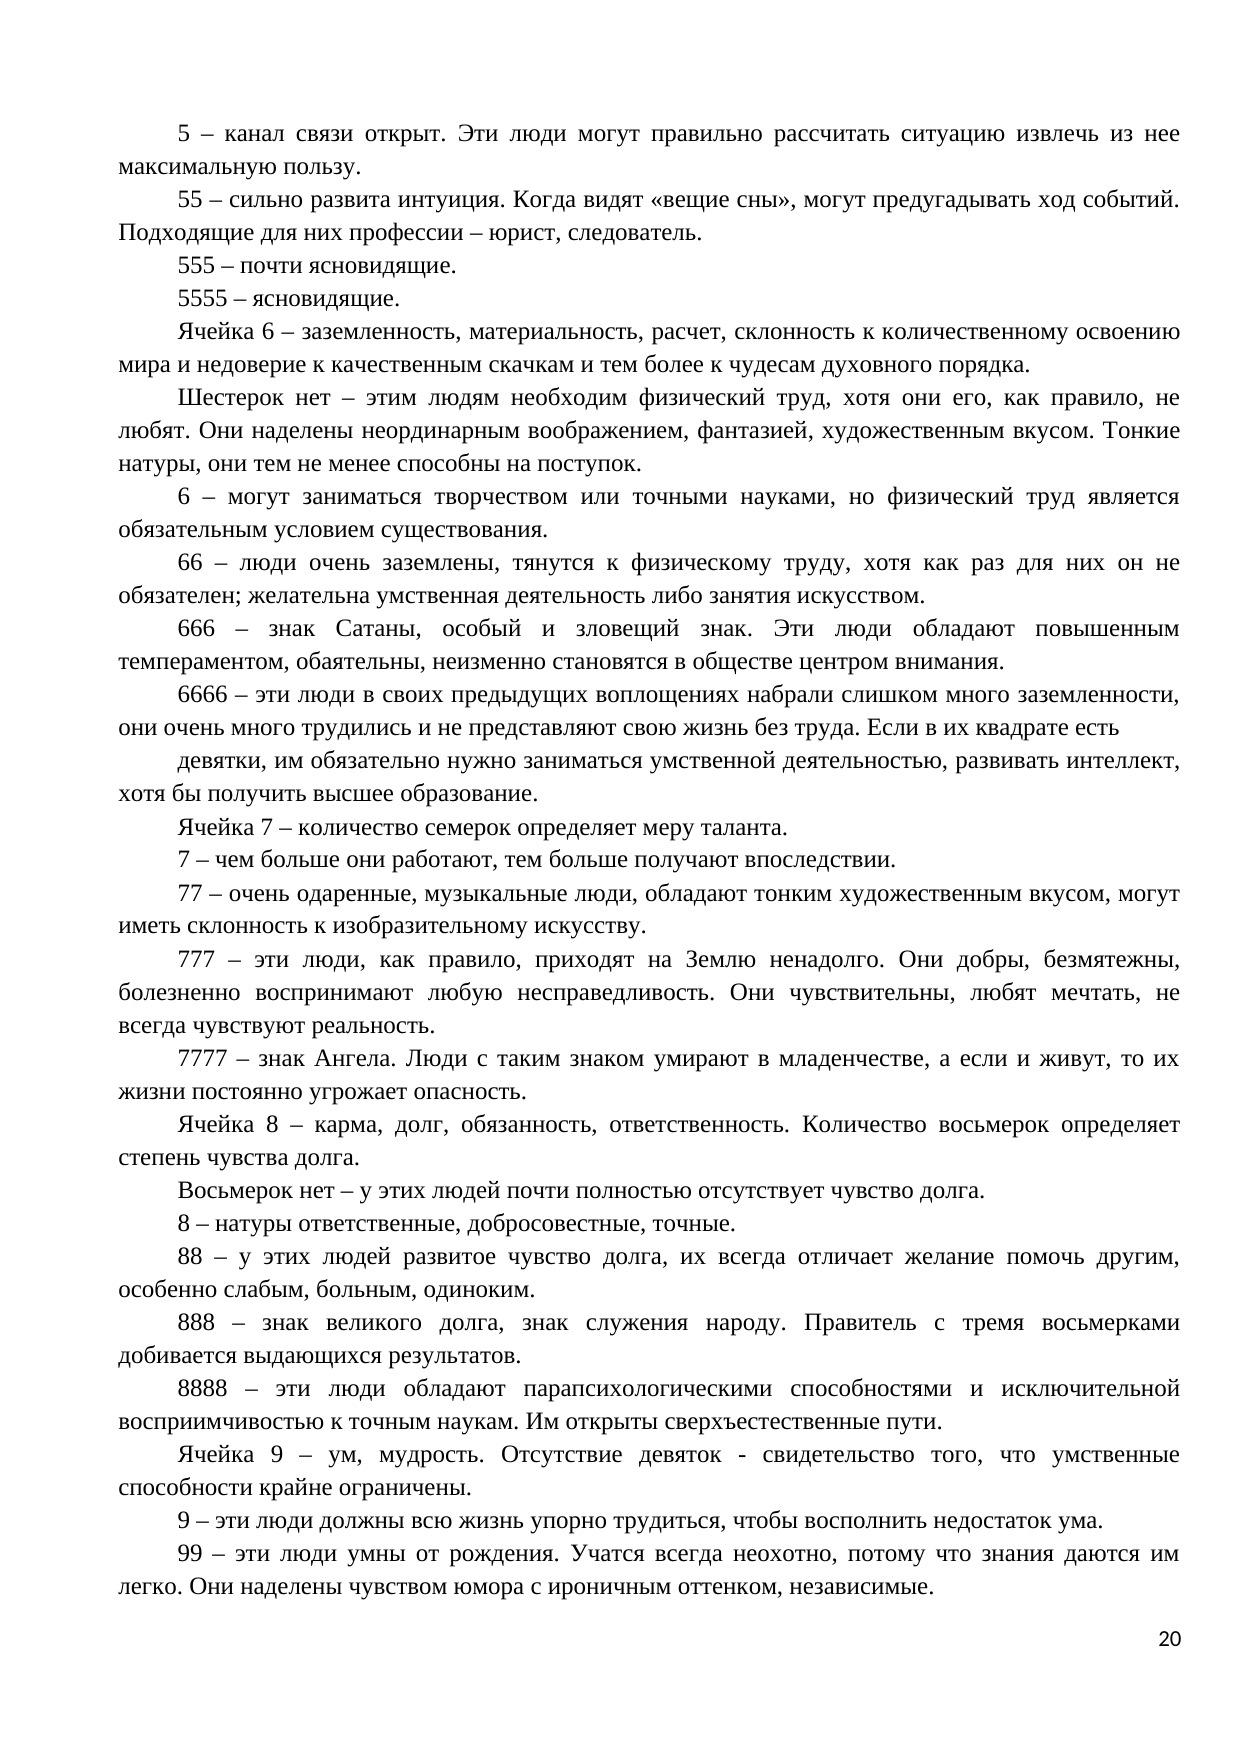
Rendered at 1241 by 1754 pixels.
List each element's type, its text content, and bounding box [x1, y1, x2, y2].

text Ячейка 8 – карма, долг, обязанность, ответственность. Количество восьмерок определяет степень чувства долга. [118, 1109, 1181, 1171]
text 777 – эти люди, как правило, приходят на Землю ненадолго. Они добры, безмятежны, болезненно воспринимают любую несправедливость. Они чувствительны, любят мечтать, не всегда чувствуют реальность. [118, 944, 1181, 1038]
text 8888 – эти люди обладают парапсихологическими способностями и исключительной восприимчивостью к точным наукам. Им открыты сверхъестественные пути. [118, 1373, 1181, 1435]
text 77 – очень одаренные, музыкальные люди, обладают тонким художественным вкусом, могут иметь склонность к изобразительному искусству. [118, 878, 1181, 939]
text 55 – сильно развита интуиция. Когда видят «вещие сны», могут предугадывать ход событий. Подходящие для них профессии – юрист, следователь. [118, 184, 1181, 246]
text 9 – эти люди должны всю жизнь упорно трудиться, чтобы восполнить недостаток ума. [118, 1505, 1181, 1534]
text Восьмерок нет – у этих людей почти полностью отсутствует чувство долга. [118, 1175, 1181, 1203]
text 7 – чем больше они работают, тем больше получают впоследствии. [118, 844, 1181, 873]
text 99 – эти люди умны от рождения. Учатся всегда неохотно, потому что знания даются им легко. Они наделены чувством юмора с ироничным оттенком, независимые. [118, 1538, 1181, 1600]
text 666 – знак Сатаны, особый и зловещий знак. Эти люди обладают повышенным темпераментом, обаятельны, неизменно становятся в обществе центром внимания. [118, 613, 1181, 675]
text Шестерок нет – этим людям необходим физический труд, хотя они его, как правило, не любят. Они наделены неординарным воображением, фантазией, художественным вкусом. Тонкие натуры, они тем не менее способны на поступок. [118, 382, 1181, 477]
text 7777 – знак Ангела. Люди с таким знаком умирают в младенчестве, а если и живут, то их жизни постоянно угрожает опасность. [118, 1043, 1181, 1104]
text 8 – натуры ответственные, добросовестные, точные. [118, 1208, 1181, 1237]
text Ячейка 6 – заземленность, материальность, расчет, склонность к количественному освоению мира и недоверие к качественным скачкам и тем более к чудесам духовного порядка. [118, 316, 1181, 378]
text 66 – люди очень заземлены, тянутся к физическому труду, хотя как раз для них он не обязателен; желательна умственная деятельность либо занятия искусством. [118, 547, 1181, 609]
text 88 – у этих людей развитое чувство долга, их всегда отличает желание помочь другим, особенно слабым, больным, одиноким. [118, 1241, 1181, 1303]
text 5555 – ясновидящие. [118, 283, 1181, 312]
text 5 – канал связи открыт. Эти люди могут правильно рассчитать ситуацию извлечь из нее максимальную пользу. [118, 118, 1181, 180]
text Ячейка 7 – количество семерок определяет меру таланта. [118, 812, 1181, 840]
text Ячейка 9 – ум, мудрость. Отсутствие девяток - свидетельство того, что умственные способности крайне ограничены. [118, 1439, 1181, 1501]
text девятки, им обязательно нужно заниматься умственной деятельностью, развивать интеллект, хотя бы получить высшее образование. [118, 746, 1181, 807]
text 6666 – эти люди в своих предыдущих воплощениях набрали слишком много заземленности, они очень много трудились и не представляют свою жизнь без труда. Если в их квадрате есть [118, 679, 1181, 741]
text 555 – почти ясновидящие. [118, 250, 1181, 279]
text 6 – могут заниматься творчеством или точными науками, но физический труд является обязательным условием существования. [118, 481, 1181, 543]
text 888 – знак великого долга, знак служения народу. Правитель с тремя восьмерками добивается выдающихся результатов. [118, 1307, 1181, 1369]
